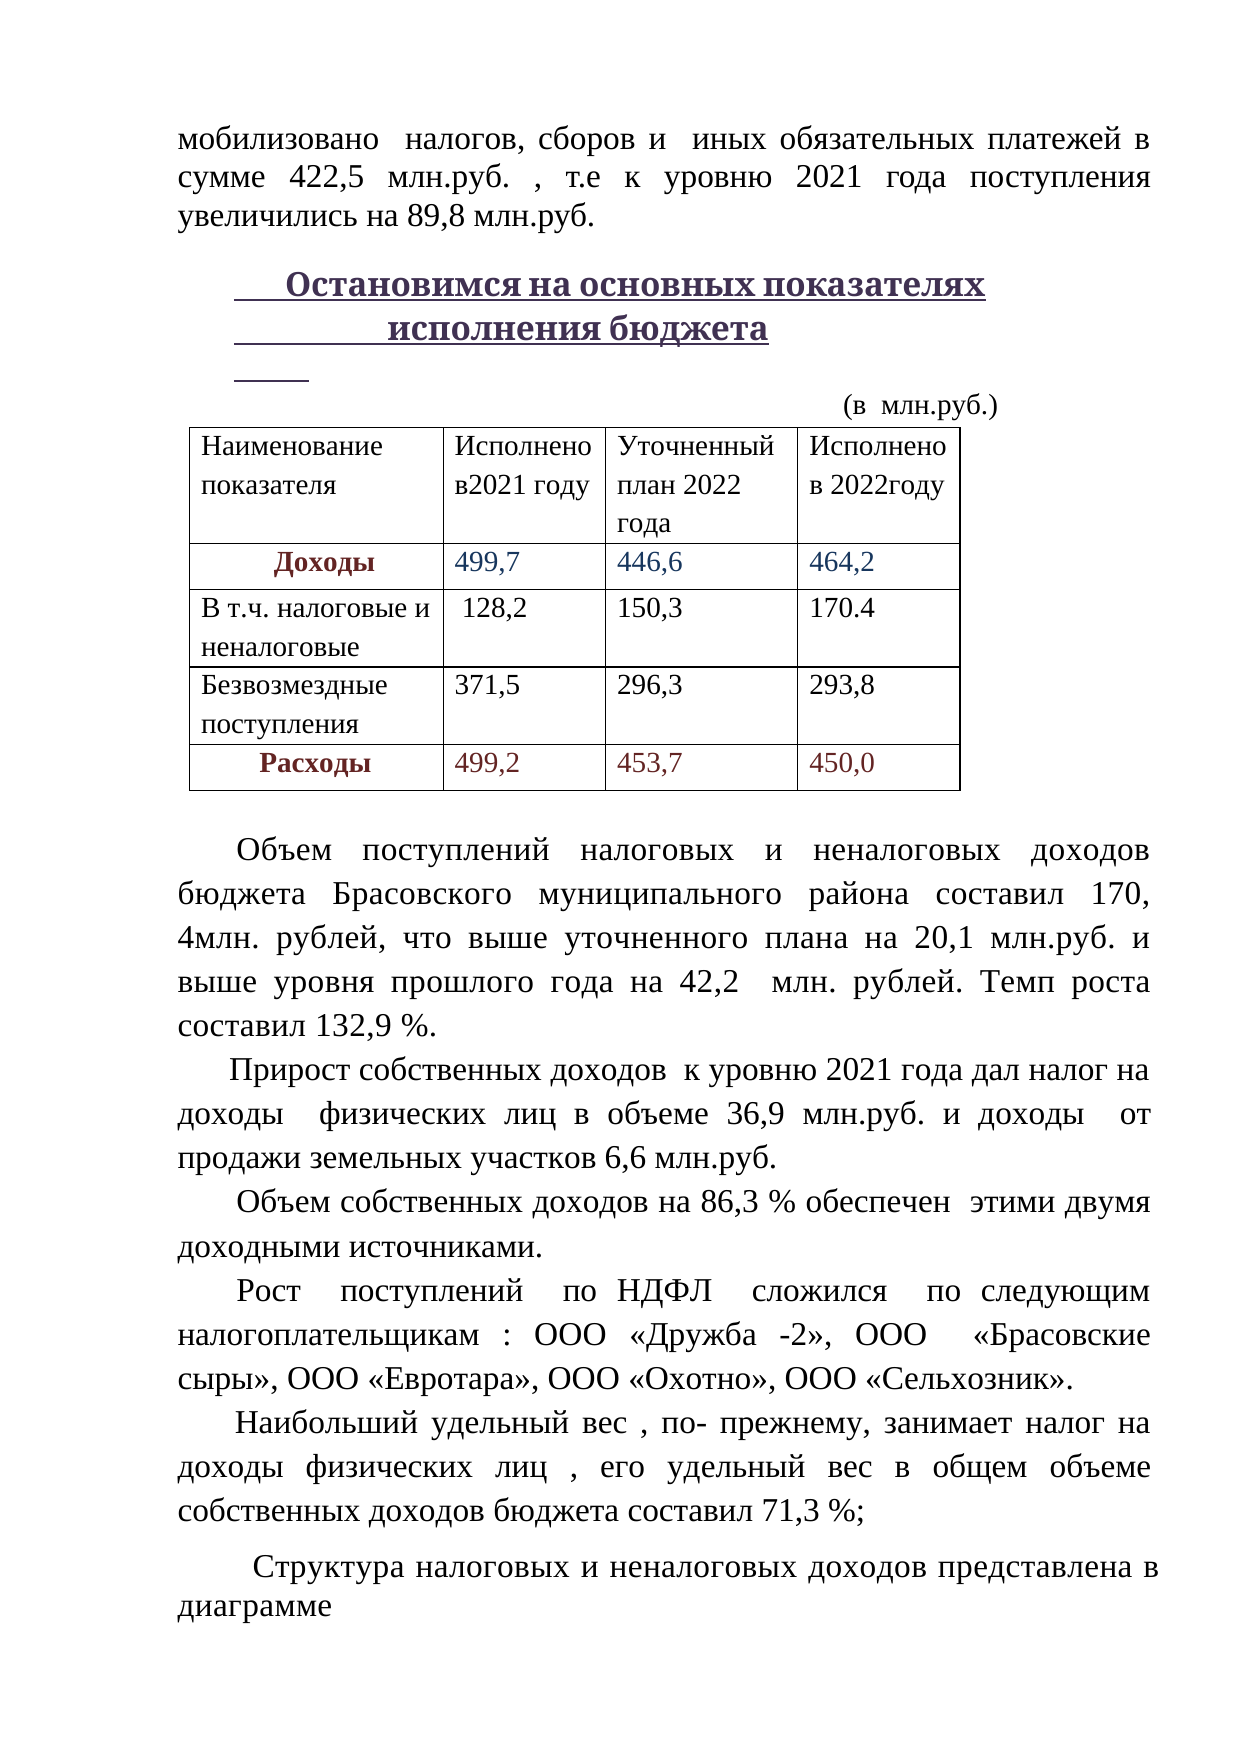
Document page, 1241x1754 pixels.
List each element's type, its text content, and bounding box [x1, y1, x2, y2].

text Объем собственных доходов на 86,3 % обеспечен этими двумя доходными источниками. [177, 1182, 1152, 1264]
table_cell 170.4 [798, 590, 959, 666]
table_cell Доходы [190, 544, 443, 589]
text исполнения бюджета [177, 310, 1152, 348]
table_cell 446,6 [606, 544, 797, 589]
text Структура налоговых и неналоговых доходов представлена в диаграмме [177, 1547, 1160, 1623]
table_cell 293,8 [798, 668, 959, 744]
table_cell 128,2 [444, 590, 605, 666]
table_cell 453,7 [606, 745, 797, 790]
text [177, 118, 1152, 233]
table_cell 499,2 [444, 745, 605, 790]
table_header Уточненный план 2022 года [606, 428, 797, 543]
table_cell Расходы [190, 745, 443, 790]
table_cell В т.ч. налоговые и неналоговые [190, 590, 443, 666]
table_cell 296,3 [606, 668, 797, 744]
text Остановимся на основных показателях [177, 266, 1152, 304]
table_cell Безвозмездные поступления [190, 668, 443, 744]
table_header Исполнено в2021 году [444, 428, 605, 543]
table_cell 150,3 [606, 590, 797, 666]
text Рост поступлений по НДФЛ сложился по следующим налогоплательщикам : ООО «Дружба -2», ООО «Брасовские сыры», ООО «Евротара», ООО «Охотно», ООО «Сельхозник». [177, 1270, 1152, 1396]
text (в млн.руб.) [177, 387, 1152, 421]
table_header Наименование показателя [190, 428, 443, 543]
text Объем поступлений налоговых и неналоговых доходов бюджета Брасовского муниципального района составил 170, 4млн. рублей, что выше уточненного плана на 20,1 млн.руб. и выше уровня прошлого года на 42,2 млн. рублей. Темп роста составил 132,9 %. [177, 829, 1152, 1044]
table_cell 499,7 [444, 544, 605, 589]
table_cell 450,0 [798, 745, 959, 790]
table_cell 371,5 [444, 668, 605, 744]
table_cell 464,2 [798, 544, 959, 589]
table_header Исполнено в 2022году [798, 428, 959, 543]
text Наибольший удельный вес , по- прежнему, занимает налог на доходы физических лиц , его удельный вес в общем объеме собственных доходов бюджета составил 71,3 %; [177, 1402, 1152, 1528]
text Прирост собственных доходов к уровню 2021 года дал налог на доходы физических лиц в объеме 36,9 млн.руб. и доходы от продажи земельных участков 6,6 млн.руб. [177, 1049, 1152, 1176]
